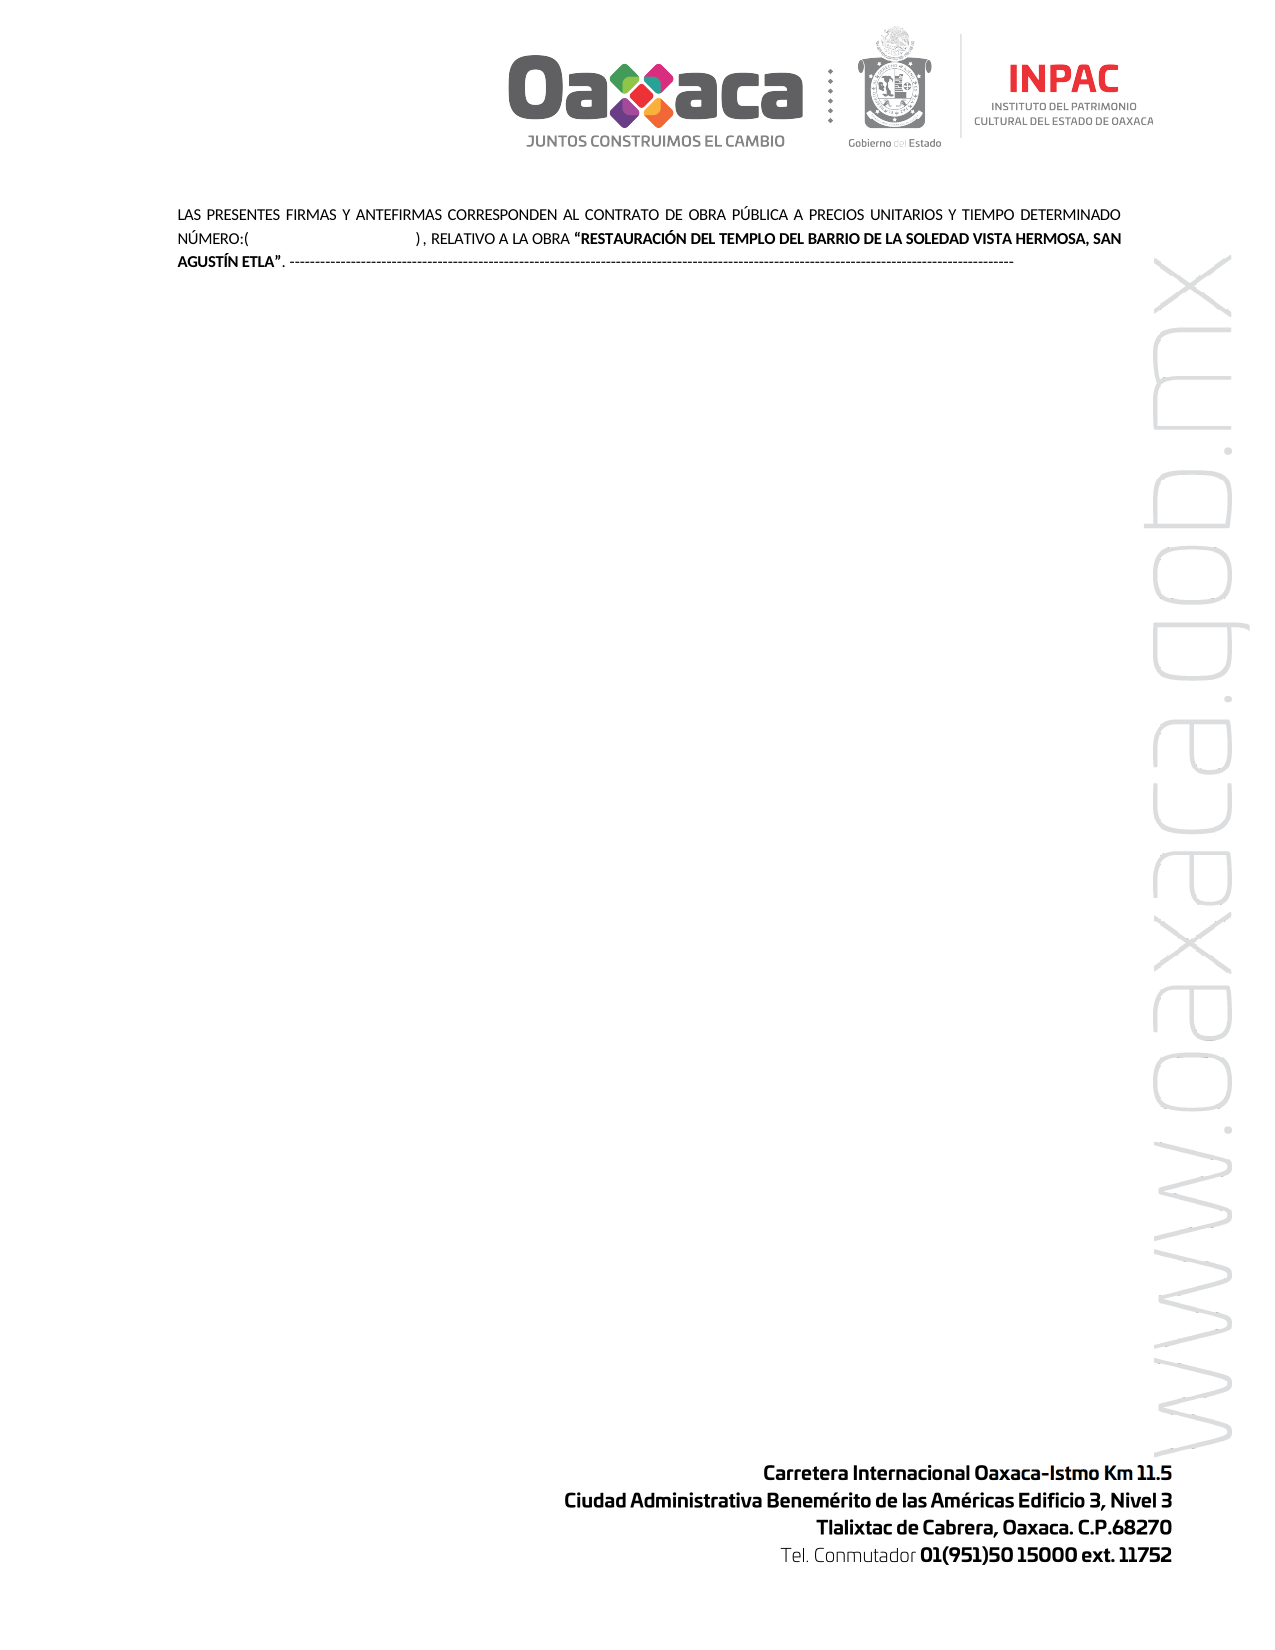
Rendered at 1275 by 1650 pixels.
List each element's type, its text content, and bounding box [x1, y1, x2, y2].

text LAS PRESENTES FIRMAS Y ANTEFIRMAS CORRESPONDEN AL CONTRATO DE OBRA PÚBLICA A PRECIOS UNITARIOS Y TIEMPO DETERMINADO NÚMERO:( ), RELATIVO A LA OBRA “RESTAURACIÓN DEL TEMPLO DEL BARRIO DE LA SOLEDAD VISTA HERMOSA, SAN AGUSTÍN ETLA”. ---------------------------------------------------------------------------------------------------------------------------------------------- [177, 204, 1122, 272]
picture [550, 207, 1250, 1575]
picture [508, 26, 1154, 147]
